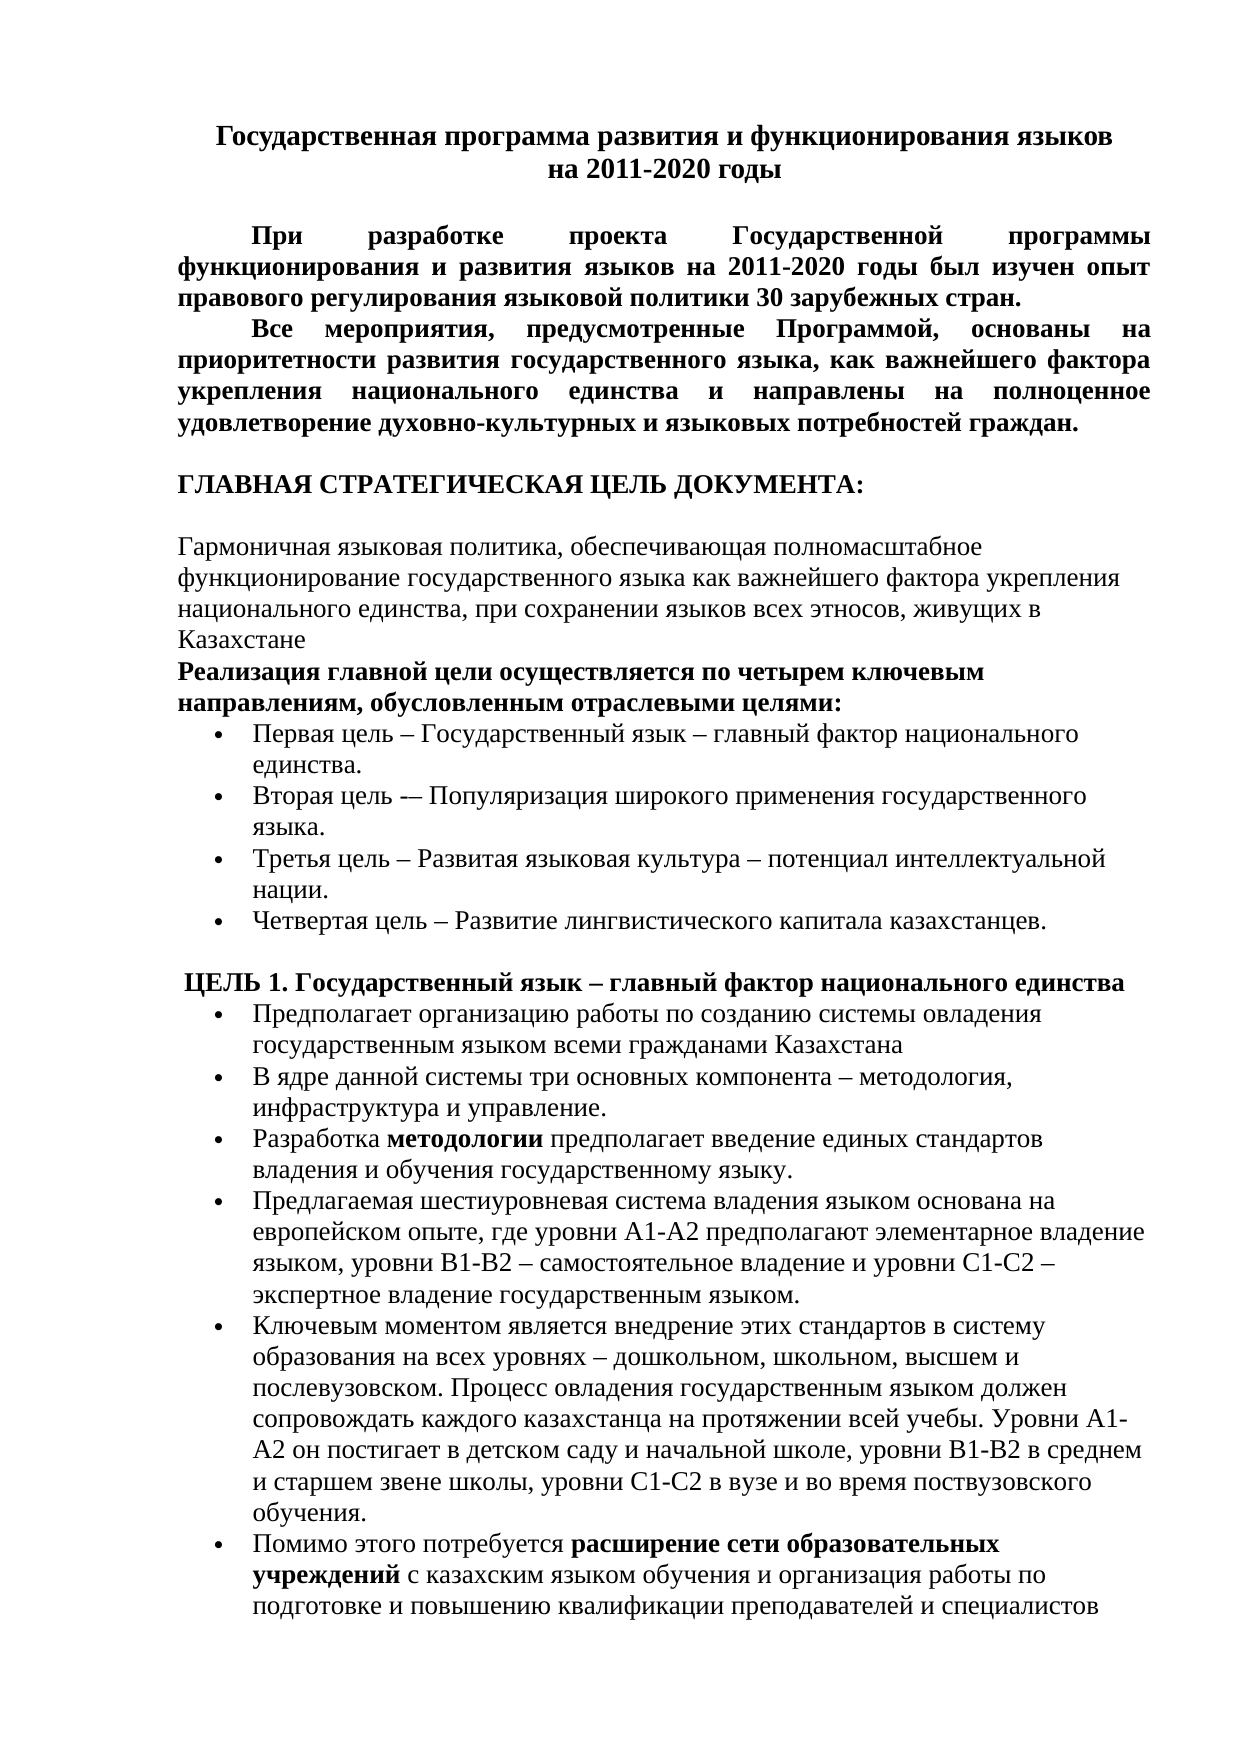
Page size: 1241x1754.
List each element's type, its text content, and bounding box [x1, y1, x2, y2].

text ГЛАВНАЯ СТРАТЕГИЧЕСКАЯ ЦЕЛЬ ДОКУМЕНТА: [177, 468, 1152, 499]
list Разработка методологии предполагает введение единых стандартов владения и обучения государственному языку. [215, 1122, 1152, 1184]
list Вторая цель -– Популяризация широкого применения государственного языка. [215, 779, 1152, 842]
list Четвертая цель – Развитие лингвистического капитала казахстанцев. [215, 904, 1152, 935]
list В ядре данной системы три основных компонента – методология, инфраструктура и управление. [215, 1060, 1152, 1122]
text Все мероприятия, предусмотренные Программой, основаны на приоритетности развития государственного языка, как важнейшего фактора укрепления национального единства и направлены на полноценное удовлетворение духовно-культурных и языковых потребностей граждан. [177, 312, 1152, 437]
text Государственная программа развития и функционирования языков [177, 118, 1152, 152]
list Ключевым моментом является внедрение этих стандартов в систему образования на всех уровнях – дошкольном, школьном, высшем и послевузовском. Процесс овладения государственным языком должен сопровождать каждого казахстанца на протяжении всей учебы. Уровни А1-А2 он постигает в детском саду и начальной школе, уровни В1-В2 в среднем и старшем звене школы, уровни С1-С2 в вузе и во время поствузовского обучения. [215, 1309, 1152, 1527]
text Гармоничная языковая политика, обеспечивающая полномасштабное функционирование государственного языка как важнейшего фактора укрепления национального единства, при сохранении языков всех этносов, живущих в Казахстане [177, 530, 1152, 655]
text Реализация главной цели осуществляется по четырем ключевым направлениям, обусловленным отраслевыми целями: [177, 655, 1152, 717]
list Первая цель – Государственный язык – главный фактор национального единства. [215, 717, 1152, 779]
list Третья цель – Развитая языковая культура – потенциал интеллектуальной нации. [215, 842, 1152, 904]
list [215, 1527, 1152, 1620]
list Предлагаемая шестиуровневая система владения языком основана на европейском опыте, где уровни А1-А2 предполагают элементарное владение языком, уровни В1-В2 – самостоятельное владение и уровни С1-С2 – экспертное владение государственным языком. [215, 1184, 1152, 1309]
text на 2011-2020 годы [177, 152, 1152, 185]
text ЦЕЛЬ 1. Государственный язык – главный фактор национального единства [177, 966, 1152, 997]
list Предполагает организацию работы по созданию системы овладения государственным языком всеми гражданами Казахстана [215, 997, 1152, 1060]
text При разработке проекта Государственной программы функционирования и развития языков на 2011-2020 годы был изучен опыт правового регулирования языковой политики 30 зарубежных стран. [177, 219, 1152, 312]
